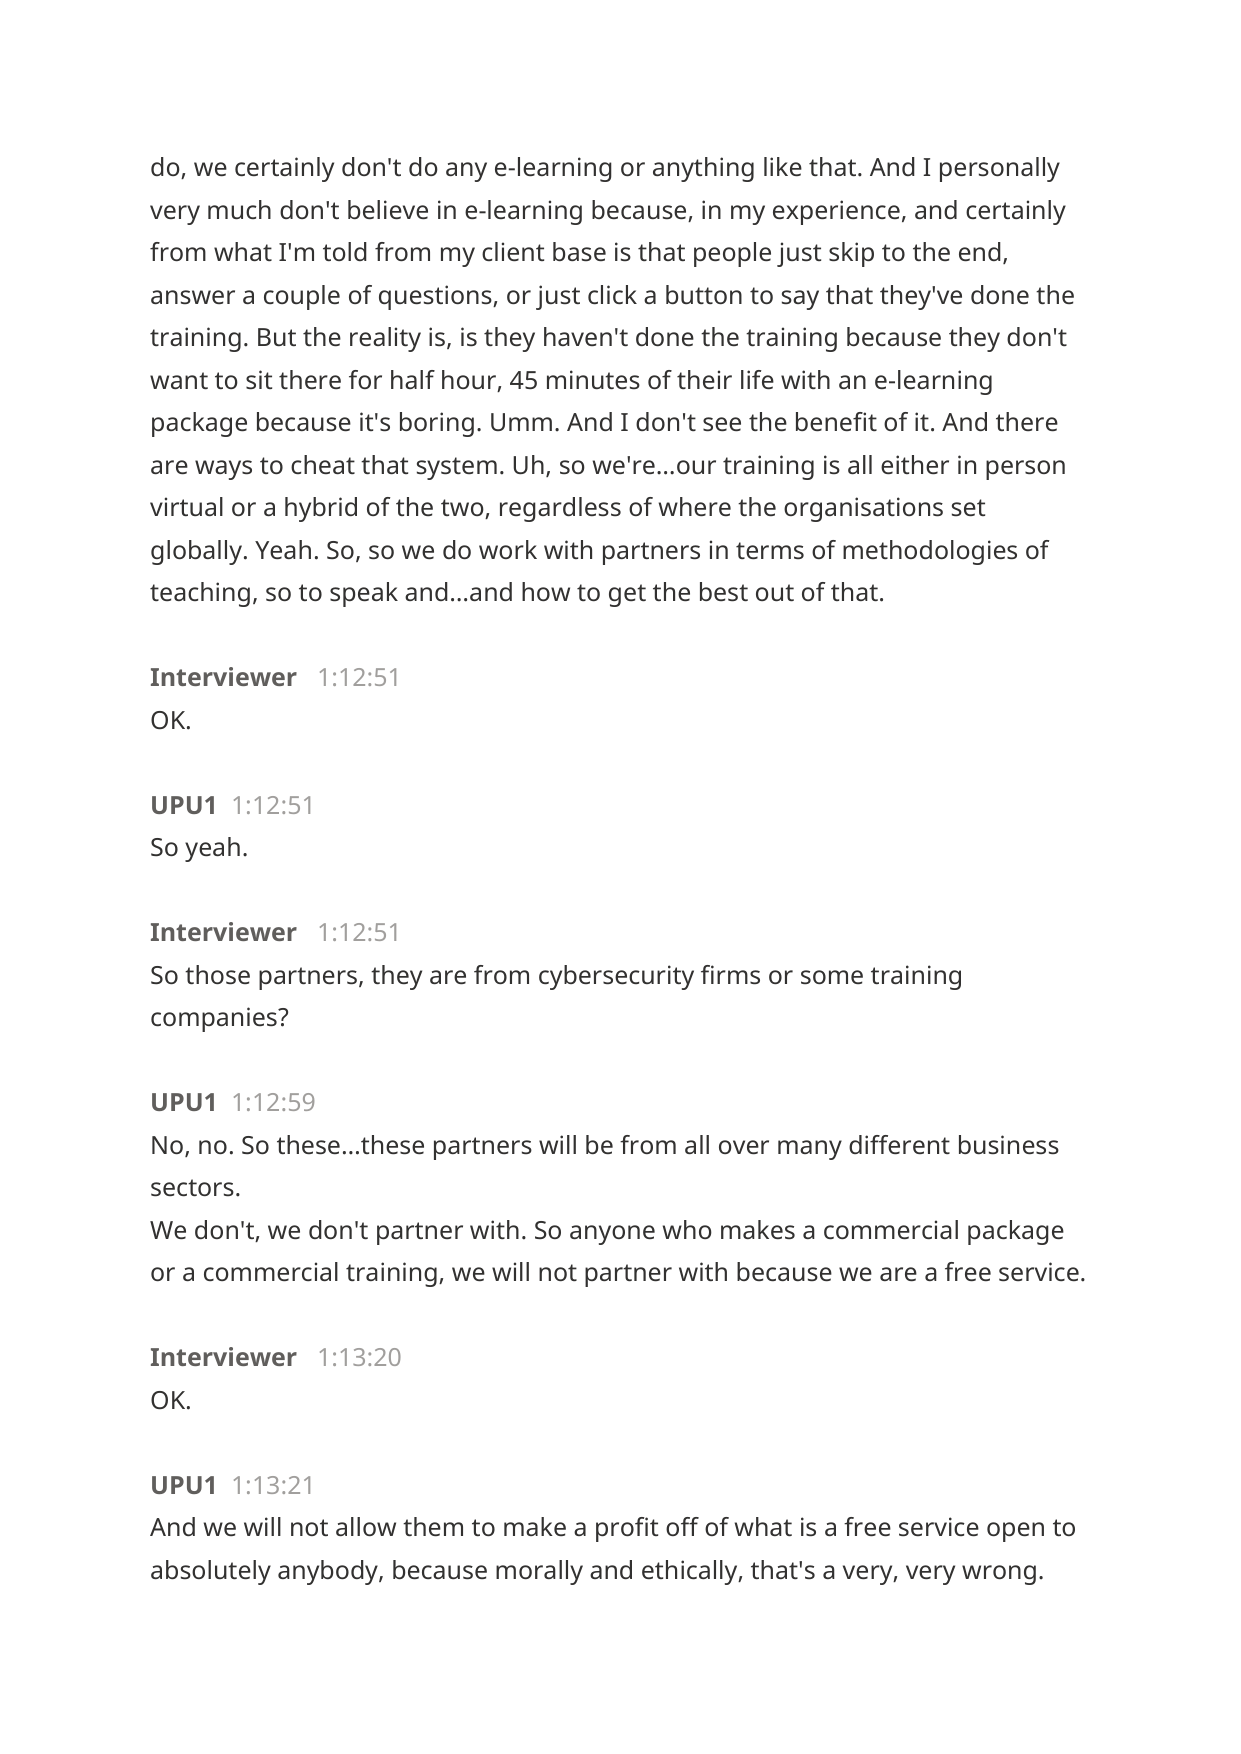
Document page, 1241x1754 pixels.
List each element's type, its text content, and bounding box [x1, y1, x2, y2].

text UPU1 1:12:51 So yeah. [150, 745, 1090, 864]
text Interviewer 1:12:51 OK. [150, 617, 1090, 737]
text Interviewer 1:12:51 So those partners, they are from cybersecurity firms or some training companies? [150, 872, 1090, 1034]
text UPU1 1:12:59 No, no. So these…these partners will be from all over many different business sectors. We don't, we don't partner with. So anyone who makes a commercial package or a commercial training, we will not partner with because we are a free service. [150, 1042, 1090, 1289]
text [150, 150, 1090, 609]
text Interviewer 1:13:20 OK. [150, 1297, 1090, 1417]
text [150, 1425, 1090, 1587]
